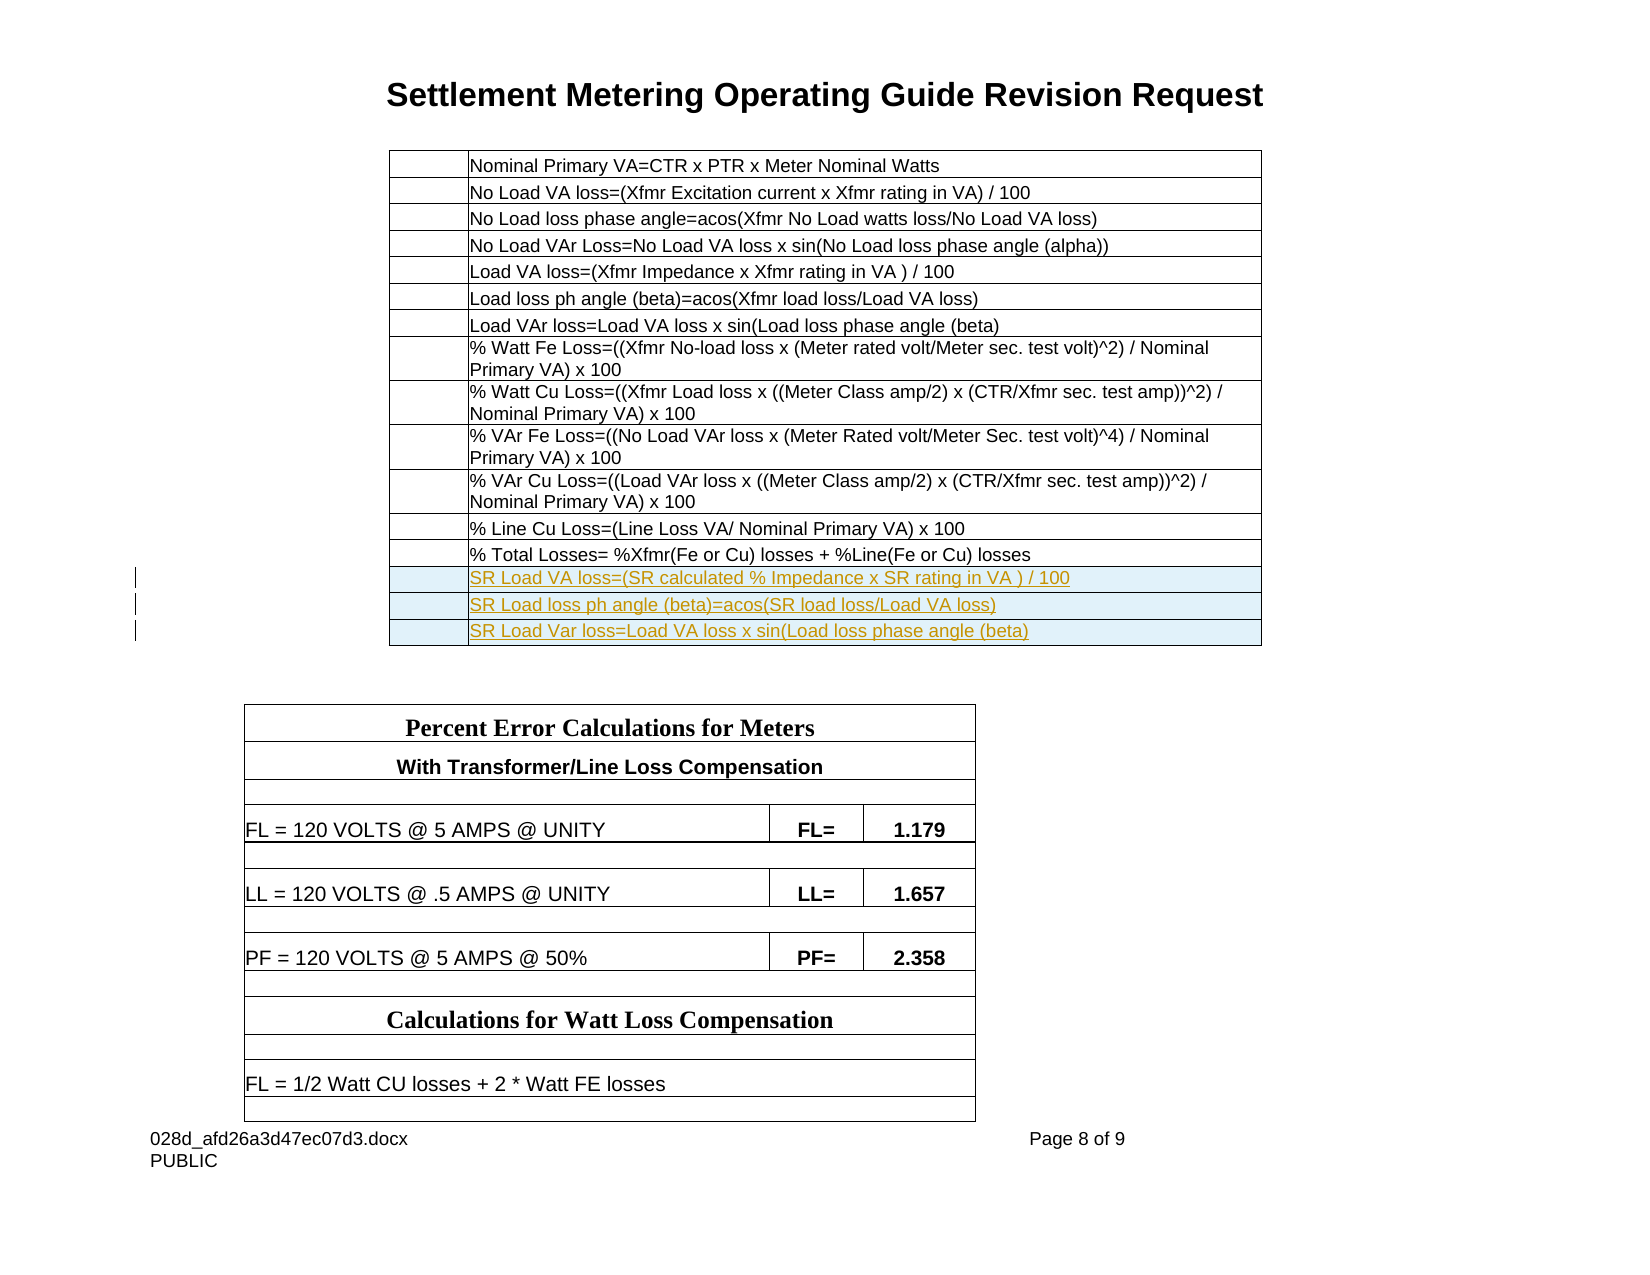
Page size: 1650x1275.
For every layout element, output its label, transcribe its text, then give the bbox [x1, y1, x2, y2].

table_cell [245, 1097, 975, 1121]
table_cell [245, 843, 975, 868]
table_cell Nominal Primary VA=CTR x PTR x Meter Nominal [469, 151, 1261, 177]
table_cell % Line Cu Loss=(Line / Nominal Primary VA) x 100 [469, 514, 1261, 539]
table_cell [390, 381, 468, 424]
table_cell PF = 120 VOLTS @ 5 AMPS @ 50% [245, 933, 769, 969]
table_cell [390, 310, 468, 336]
table_cell % VAr Fe Loss=((No Load VAr loss x (Meter Rated volt/Meter Sec. test volt)^4) / Nominal Primary VA) x 100 [469, 425, 1261, 468]
table_cell PF= [770, 933, 863, 969]
table_cell LL = 120 VOLTS @ .5 AMPS @ UNITY [245, 869, 769, 906]
table_cell [390, 204, 468, 230]
table_header Percent Error Calculations for Meters [245, 705, 975, 741]
table_cell [245, 1035, 975, 1059]
table_cell LL= [770, 869, 863, 906]
table_cell [390, 540, 468, 566]
table_cell [245, 907, 975, 932]
table_cell % Watt Cu Loss=((Xfmr Load loss x ((Meter Class amp/2) x (CTR/Xfmr sec. test amp))^2) / Nominal Primary VA) x 100 [469, 381, 1261, 424]
table_cell FL = 1/2 Watt CU losses + 2 * Watt FE losses [245, 1060, 975, 1096]
table_cell [245, 971, 975, 996]
table_cell [390, 231, 468, 256]
table_cell [390, 425, 468, 468]
table_cell % VAr Cu Loss=((Load VAr loss x ((Meter Class amp/2) x (CTR/Xfmr sec. test amp))^2) / Nominal Primary VA) x 100 [469, 470, 1261, 513]
table_cell % Watt Fe Loss=((Xfmr No-load loss x (Meter rated volt/Meter sec. test volt)^2) / Nominal Primary VA) x 100 [469, 337, 1261, 380]
table_cell No Load loss phase angle=acos(Xfmr No Load watts loss/No Load VA loss) [469, 204, 1261, 230]
table_cell No Load VAr Loss=No Load VA loss x sin(No Load loss phase angle (alpha)) [469, 231, 1261, 256]
table_cell [390, 151, 468, 177]
table_cell [390, 257, 468, 283]
table_cell 1.657 [864, 869, 975, 906]
table_cell [390, 514, 468, 539]
table_cell [390, 470, 468, 513]
table_cell Load loss ph angle (beta)=acos(Xfmr load loss/Load VA loss) [469, 284, 1261, 309]
table_cell [390, 284, 468, 309]
table_cell [390, 337, 468, 380]
table_cell FL= [770, 805, 863, 841]
table_cell loss=(Xfmr Impedance x Xfmr rating in VA ) / 100 [469, 257, 1261, 283]
table_cell [245, 780, 975, 804]
table_cell No Load VA loss=(Xfmr Excitation current x Xfmr rating in VA) / 100 [469, 178, 1261, 203]
table_cell With Transformer/Line Loss Compensation [245, 742, 975, 779]
table_cell Calculations for Watt Loss Compensation [245, 997, 975, 1034]
table_cell % Total Losses= %Xfmr(Fe or Cu) losses + %Line(Fe or Cu) losses [469, 540, 1261, 566]
table_cell [390, 178, 468, 203]
table_cell Load VAr loss= loss x sin(Load loss phase angle (beta) [469, 310, 1261, 336]
table_cell FL = 120 VOLTS @ 5 AMPS @ UNITY [245, 805, 769, 841]
table_cell 1.179 [864, 805, 975, 841]
table_cell 2.358 [864, 933, 975, 969]
